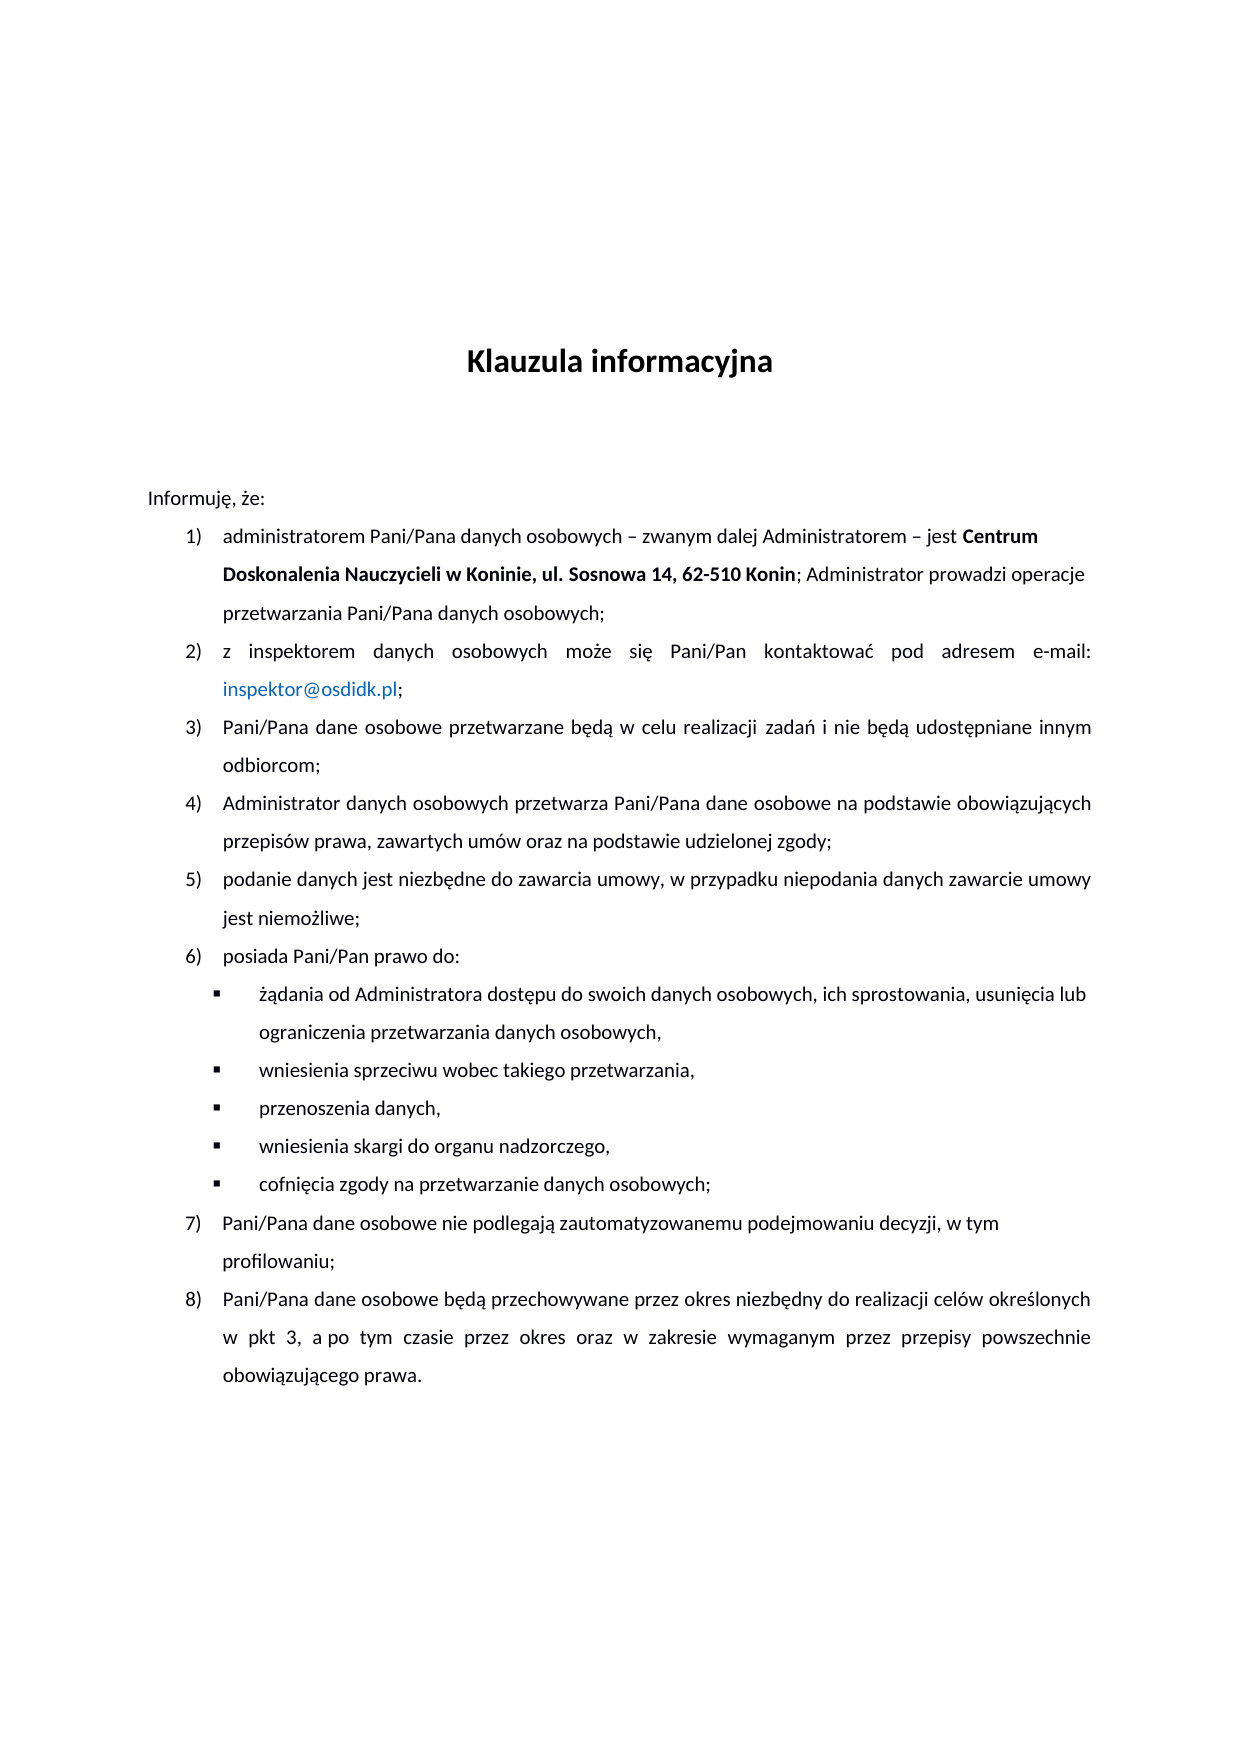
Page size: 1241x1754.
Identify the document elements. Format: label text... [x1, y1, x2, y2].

list Pani/Pana dane osobowe przetwarzane będą w celu realizacji zadań i nie będą udostępniane innym odbiorcom; [185, 714, 1093, 778]
list przenoszenia danych, [221, 1095, 1093, 1121]
list żądania od Administratora dostępu do swoich danych osobowych, ich sprostowania, usunięcia lub ograniczenia przetwarzania danych osobowych, [221, 981, 1093, 1044]
list Pani/Pana dane osobowe nie podlegają zautomatyzowanemu podejmowaniu decyzji, w tym profilowaniu; [185, 1210, 1093, 1273]
list administratorem Pani/Pana danych osobowych – zwanym dalej Administratorem – jest Centrum Doskonalenia Nauczycieli w Koninie, ul. Sosnowa 14, 62-510 Konin; Administrator prowadzi operacje przetwarzania Pani/Pana danych osobowych; [185, 523, 1093, 625]
list z inspektorem danych osobowych może się Pani/Pan kontaktować pod adresem e-mail: inspektor@osdidk.pl; [185, 638, 1093, 701]
list wniesienia skargi do organu nadzorczego, [221, 1133, 1093, 1159]
list wniesienia sprzeciwu wobec takiego przetwarzania, [221, 1057, 1093, 1083]
list podanie danych jest niezbędne do zawarcia umowy, w przypadku niepodania danych zawarcie umowy jest niemożliwe; [185, 867, 1093, 930]
list Pani/Pana dane osobowe będą przechowywane przez okres niezbędny do realizacji celów określonych w pkt 3, a po tym czasie przez okres oraz w zakresie wymaganym przez przepisy powszechnie obowiązującego prawa. [185, 1286, 1093, 1388]
text Klauzula informacyjna [148, 340, 1093, 380]
list posiada Pani/Pan prawo do: [185, 943, 1093, 968]
list Administrator danych osobowych przetwarza Pani/Pana dane osobowe na podstawie obowiązujących przepisów prawa, zawartych umów oraz na podstawie udzielonej zgody; [185, 790, 1093, 854]
text Informuję, że: [148, 485, 1093, 511]
list cofnięcia zgody na przetwarzanie danych osobowych; [221, 1172, 1093, 1197]
